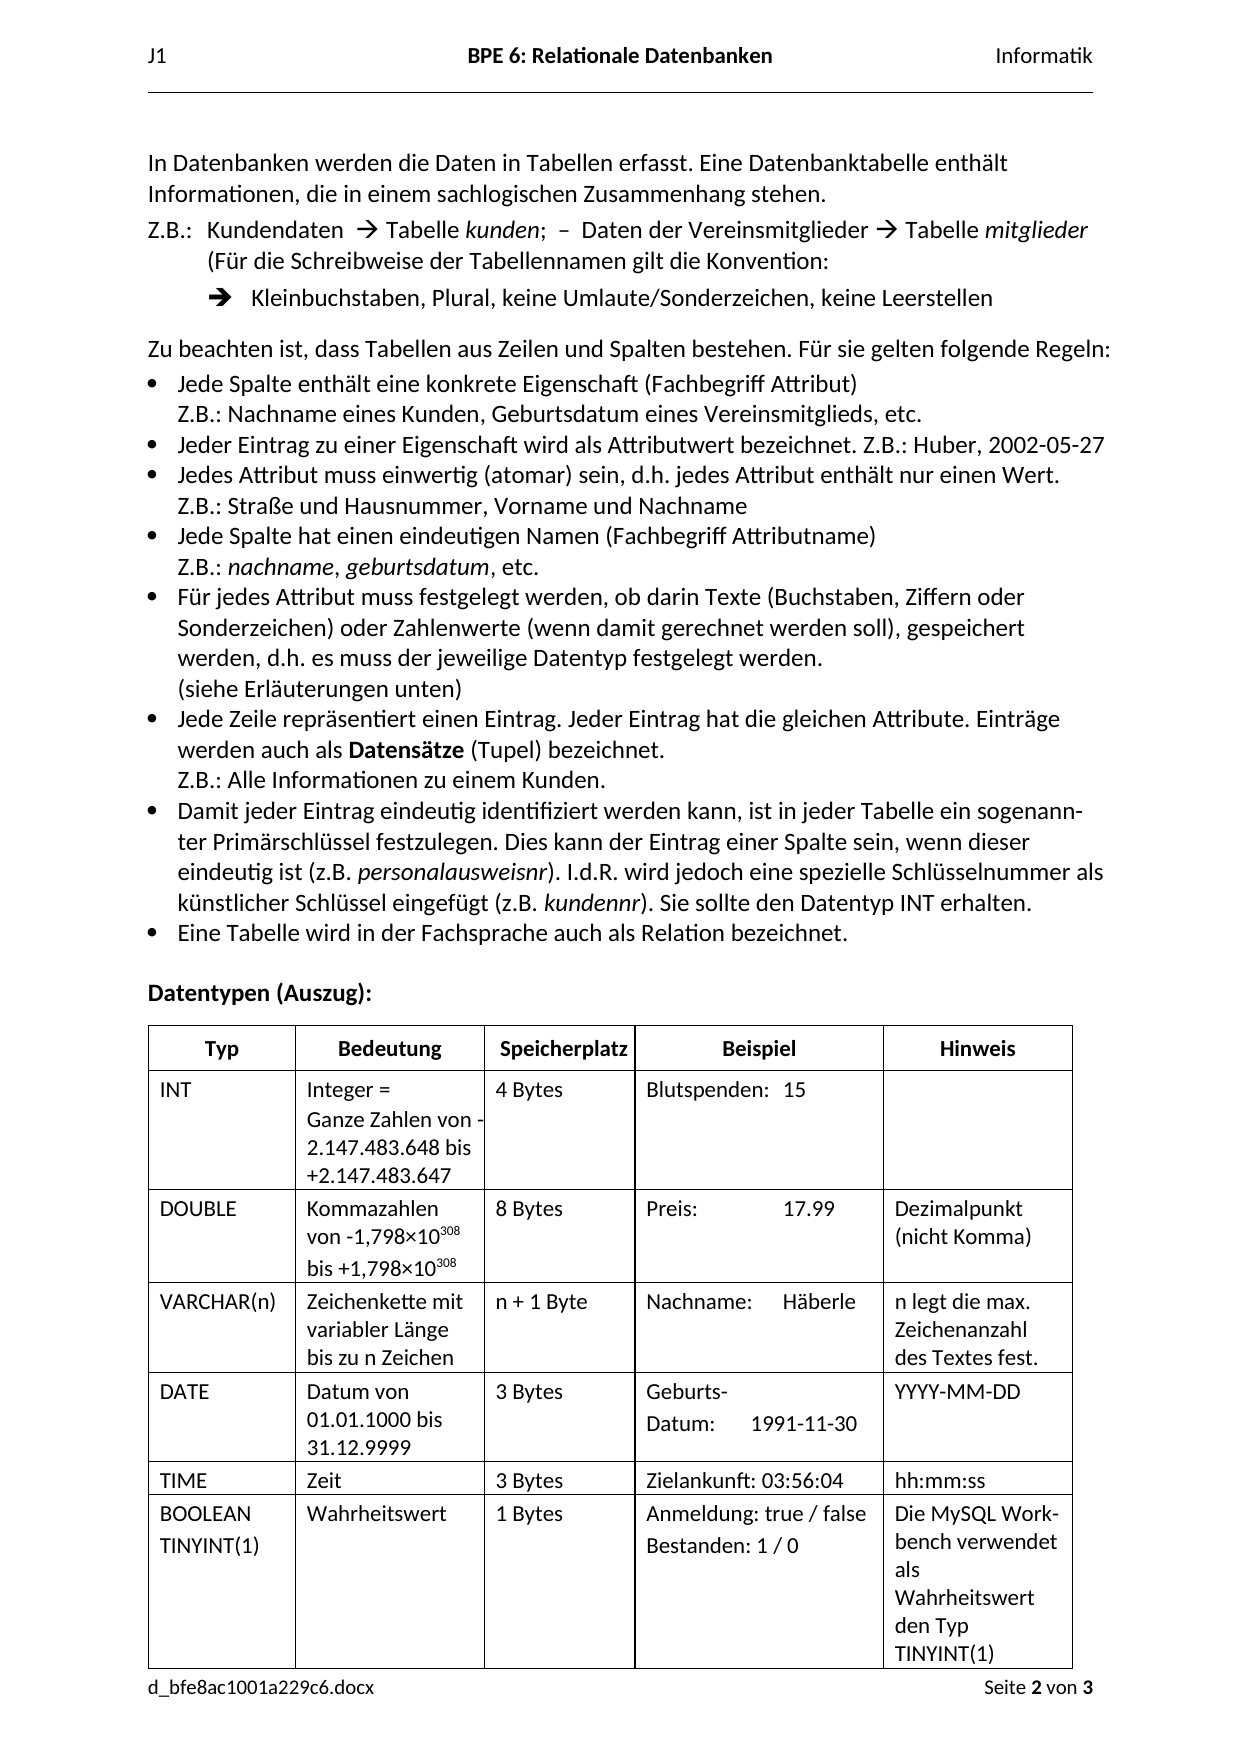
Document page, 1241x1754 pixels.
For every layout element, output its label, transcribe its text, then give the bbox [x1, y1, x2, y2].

table_cell 4 Bytes [485, 1071, 634, 1189]
table_cell [884, 1071, 1072, 1189]
table_cell DATE [149, 1373, 295, 1461]
table_cell n + 1 Byte [485, 1283, 634, 1372]
table_cell YYYY-MM-DD [884, 1373, 1072, 1461]
list Jede Spalte enthält eine konkrete Eigenschaft (Fachbegriff Attribut) Z.B.: Nachname eines Kunden, Geburtsdatum eines Vereinsmitglieds, etc. [148, 368, 1092, 429]
table_cell TIME [149, 1462, 295, 1494]
table_cell Dezimalpunkt (nicht Komma) [884, 1190, 1072, 1282]
table_cell BOOLEAN TINYINT(1) [149, 1495, 295, 1667]
table_cell 3 Bytes [485, 1373, 634, 1461]
table_cell DOUBLE [149, 1190, 295, 1282]
table_cell Nachname: Häberle [636, 1283, 883, 1372]
table_cell Datum von 01.01.1000 bis 31.12.9999 [296, 1373, 484, 1461]
list Eine Tabelle wird in der Fachsprache auch als Relation bezeichnet. [148, 917, 1092, 948]
table_cell 3 Bytes [485, 1462, 634, 1494]
table_cell 1 Bytes [485, 1495, 634, 1667]
list Damit jeder Eintrag eindeutig identifiziert werden kann, ist in jeder Tabelle ein sogenann-ter Primärschlüssel festzulegen. Dies kann der Eintrag einer Spalte sein, wenn dieser eindeutig ist (z.B. personalausweisnr). I.d.R. wird jedoch eine spezielle Schlüsselnummer als künstlicher Schlüssel eingefügt (z.B. kundennr). Sie sollte den Datentyp INT erhalten. [148, 795, 1107, 917]
list Für jedes Attribut muss festgelegt werden, ob darin Texte (Buchstaben, Ziffern oder Sonderzeichen) oder Zahlenwerte (wenn damit gerechnet werden soll), gespeichert werden, d.h. es muss der jeweilige Datentyp festgelegt werden. (siehe Erläuterungen unten) [148, 582, 1092, 704]
text Datentypen (Auszug): [148, 977, 1092, 1008]
table_cell Integer = Ganze Zahlen von -2.147.483.648 bis +2.147.483.647 [296, 1071, 484, 1189]
table_cell hh:mm:ss [884, 1462, 1072, 1494]
table_header Typ [149, 1026, 295, 1069]
table_cell Preis: 17.99 [636, 1190, 883, 1282]
text Kleinbuchstaben, Plural, keine Umlaute/Sonderzeichen, keine Leerstellen [148, 282, 1092, 312]
list Jedes Attribut muss einwertig (atomar) sein, d.h. jedes Attribut enthält nur einen Wert. Z.B.: Straße und Hausnummer, Vorname und Nachname [148, 459, 1092, 521]
list Jede Spalte hat einen eindeutigen Namen (Fachbegriff Attributname) Z.B.: nachname, geburtsdatum, etc. [148, 521, 1092, 582]
table_cell Wahrheitswert [296, 1495, 484, 1667]
table_cell 8 Bytes [485, 1190, 634, 1282]
table_cell Anmeldung: true / false Bestanden: 1 / 0 [636, 1495, 883, 1667]
list Jeder Eintrag zu einer Eigenschaft wird als Attributwert bezeichnet. Z.B.: Huber, 2002-05-27 [148, 429, 1107, 459]
text In Datenbanken werden die Daten in Tabellen erfasst. Eine Datenbanktabelle enthält Informationen, die in einem sachlogischen Zusammenhang stehen. [148, 147, 1092, 208]
table_cell Geburts- Datum: 1991-11-30 [636, 1373, 883, 1461]
text Zu beachten ist, dass Tabellen aus Zeilen und Spalten bestehen. Für sie gelten folgende Regeln: [148, 333, 1122, 364]
list Jede Zeile repräsentiert einen Eintrag. Jeder Eintrag hat die gleichen Attribute. Einträge werden auch als Datensätze (Tupel) bezeichnet. Z.B.: Alle Informationen zu einem Kunden. [148, 704, 1092, 795]
text Z.B.: Kundendaten Tabelle kunden; – Daten der Vereinsmitglieder Tabelle mitglieder (Für die Schreibweise der Tabellennamen gilt die Konvention: [148, 214, 1092, 276]
table_header Beispiel [636, 1026, 883, 1069]
table_header Hinweis [884, 1026, 1072, 1069]
table_cell INT [149, 1071, 295, 1189]
table_header Bedeutung [296, 1026, 484, 1069]
table_cell n legt die max. Zeichenanzahl des Textes fest. [884, 1283, 1072, 1372]
table_cell Kommazahlen von -1,798×10308 bis +1,798×10308 [296, 1190, 484, 1282]
table_cell Die MySQL Work-bench verwendet als Wahrheitswert den Typ TINYINT(1) [884, 1495, 1072, 1667]
table_cell Blutspenden: 15 [636, 1071, 883, 1189]
table_cell Zeichenkette mit variabler Länge bis zu n Zeichen [296, 1283, 484, 1372]
table_header Speicherplatz [485, 1026, 634, 1069]
table_cell Zielankunft: 03:56:04 [636, 1462, 883, 1494]
table_cell Zeit [296, 1462, 484, 1494]
table_cell VARCHAR(n) [149, 1283, 295, 1372]
